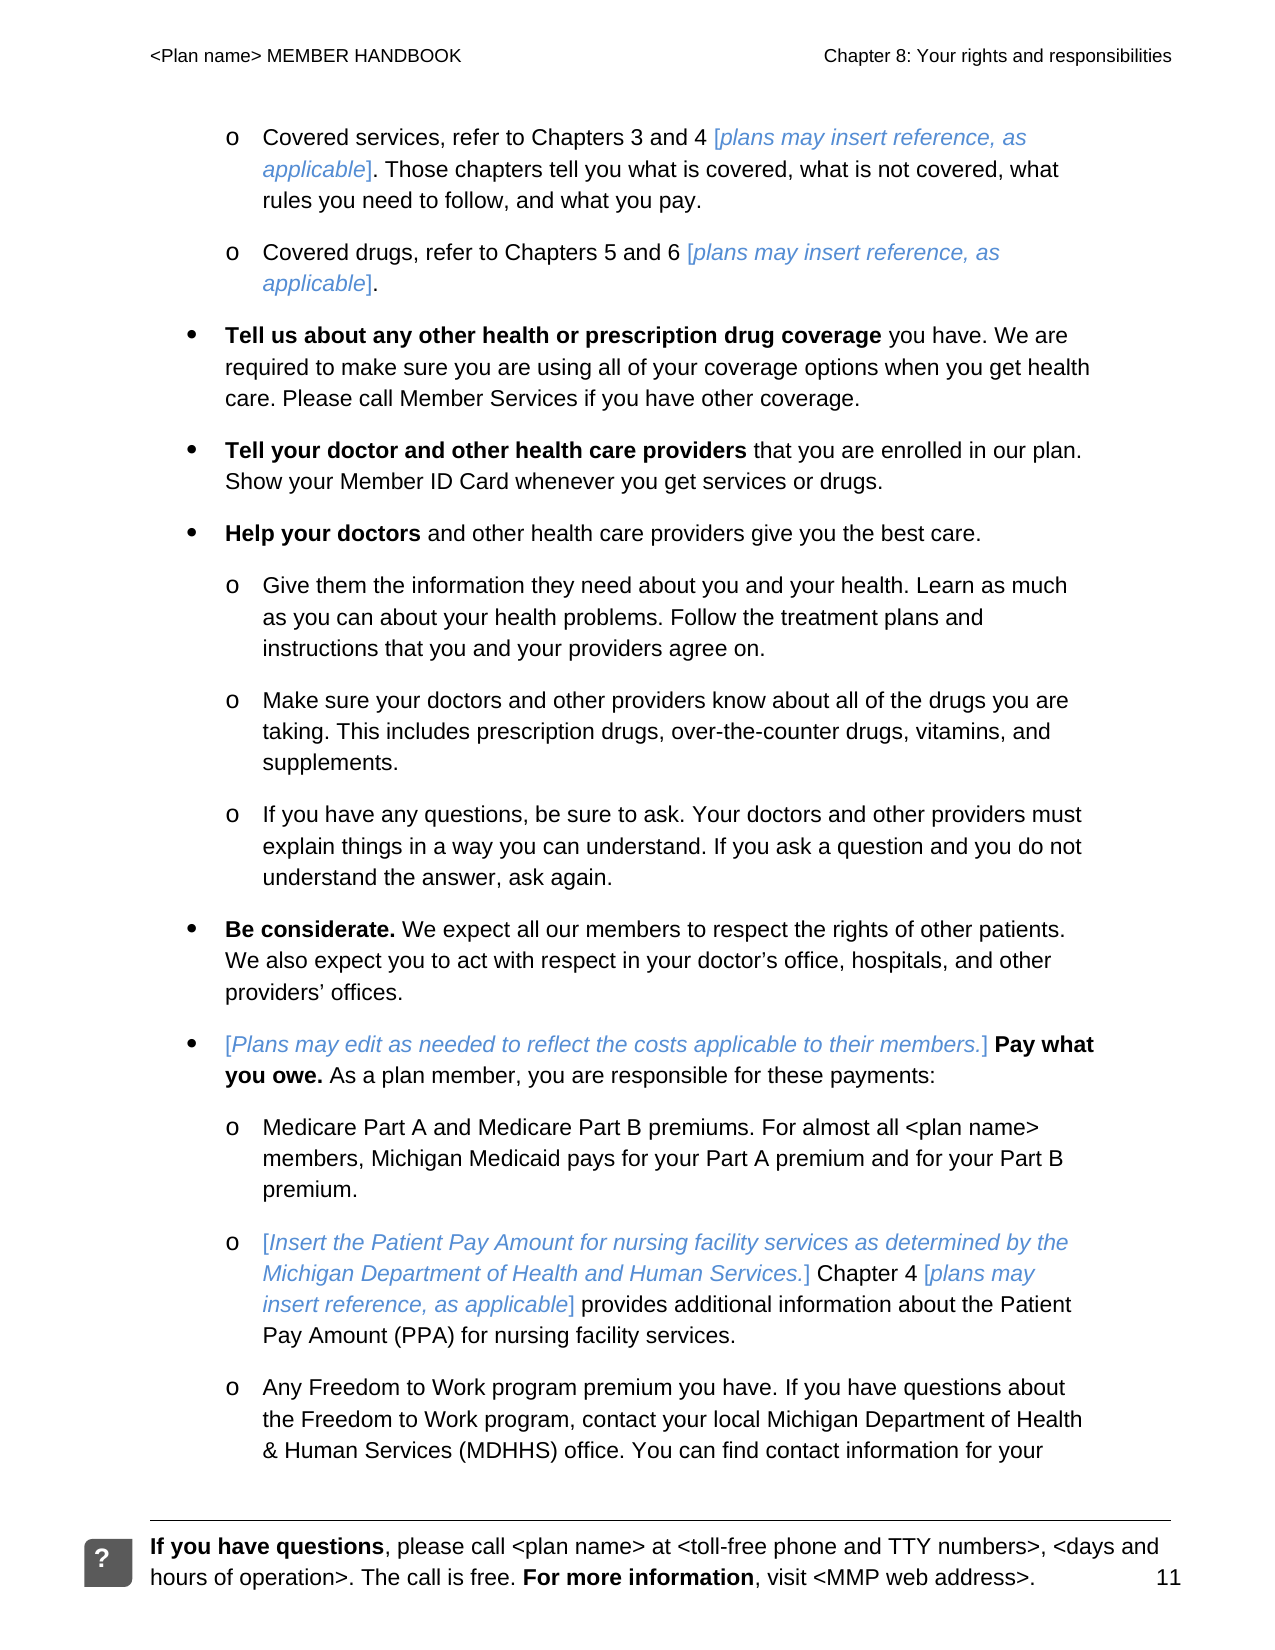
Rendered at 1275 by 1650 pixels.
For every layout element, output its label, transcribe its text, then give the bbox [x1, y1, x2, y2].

list [Insert the Patient Pay Amount for nursing facility services as determined by the Michigan Department of Health and Human Services.] Chapter 4 [plans may insert reference, as applicable] provides additional information about the Patient Pay Amount (PPA) for nursing facility services. [225, 1225, 1096, 1350]
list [225, 1371, 1096, 1464]
list Give them the information they need about you and your health. Learn as much as you can about your health problems. Follow the treatment plans and instructions that you and your providers agree on. [225, 569, 1096, 662]
text Tell us about any other health or prescription drug coverage you have. We are required to make sure you are using all of your coverage options when you get health care. Please call Member Services if you have other coverage. [187, 319, 1096, 412]
list Covered services, refer to Chapters 3 and 4 [plans may insert reference, as applicable]. Those chapters tell you what is covered, what is not covered, what rules you need to follow, and what you pay. [225, 121, 1096, 214]
text Tell your doctor and other health care providers that you are enrolled in our plan. Show your Member ID Card whenever you get services or drugs. [187, 433, 1096, 496]
text [Plans may edit as needed to reflect the costs applicable to their members.] Pay what you owe. As a plan member, you are responsible for these payments: [187, 1027, 1096, 1089]
list Covered drugs, refer to Chapters 5 and 6 [plans may insert reference, as applicable]. [225, 235, 1096, 298]
list Medicare Part A and Medicare Part B premiums. For almost all <plan name> members, Michigan Medicaid pays for your Part A premium and for your Part B premium. [225, 1110, 1096, 1204]
text Help your doctors and other health care providers give you the best care. [187, 517, 1096, 548]
list If you have any questions, be sure to ask. Your doctors and other providers must explain things in a way you can understand. If you ask a question and you do not understand the answer, ask again. [225, 798, 1096, 892]
text Be considerate. We expect all our members to respect the rights of other patients. We also expect you to act with respect in your doctor’s office, hospitals, and other providers’ offices. [187, 912, 1096, 1006]
list Make sure your doctors and other providers know about all of the drugs you are taking. This includes prescription drugs, over-the-counter drugs, vitamins, and supplements. [225, 683, 1096, 777]
